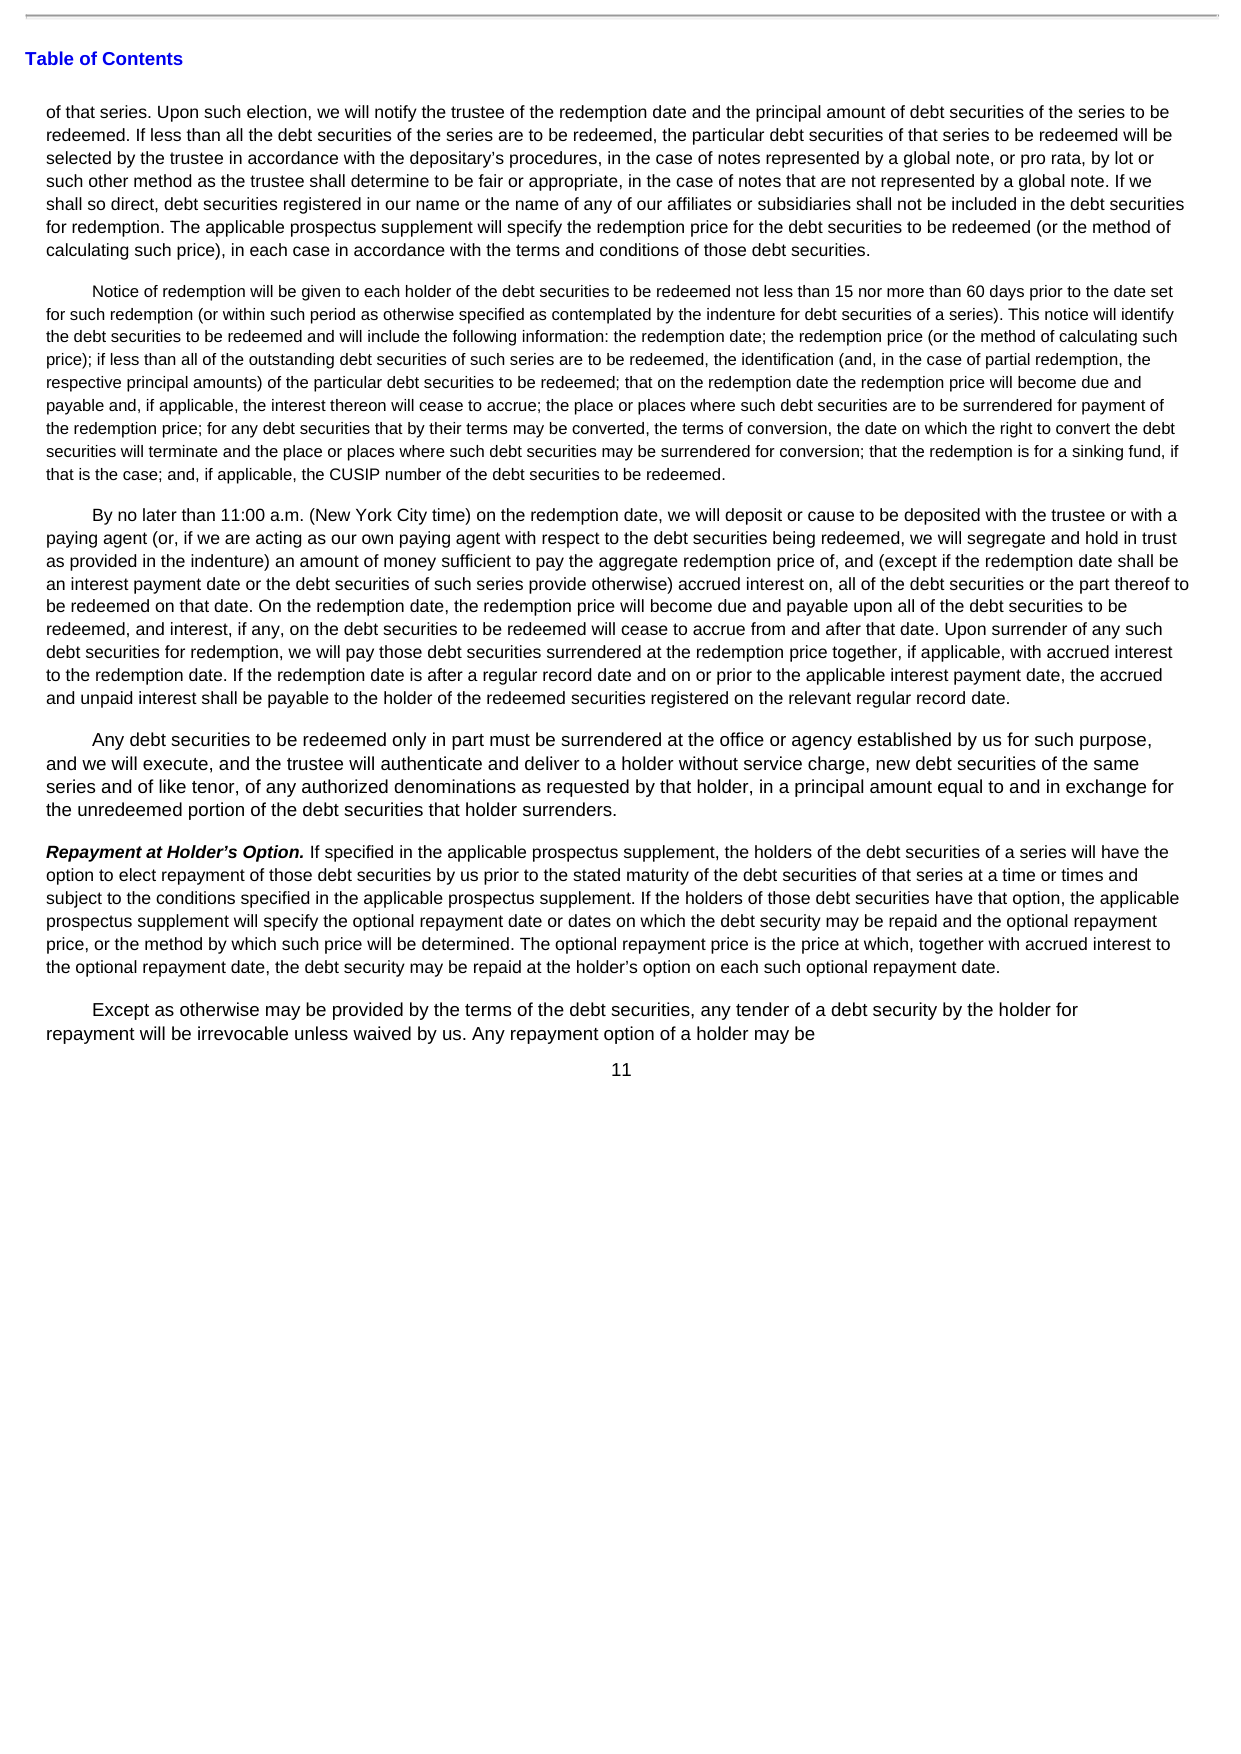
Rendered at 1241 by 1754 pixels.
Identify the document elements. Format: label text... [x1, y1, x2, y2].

text Table of Contents [25, 48, 1190, 69]
picture [23, 14, 1220, 21]
text 11 [25, 1059, 1217, 1080]
text By no later than 11:00 a.m. (New York City time) on the redemption date, we will deposit or cause to be deposited with the trustee or with a paying agent (or, if we are acting as our own paying agent with respect to the debt securities being redeemed, we will segregate and hold in trust as provided in the indenture) an amount of money sufficient to pay the aggregate redemption price of, and (except if the redemption date shall be an interest payment date or the debt securities of such series provide otherwise) accrued interest on, all of the debt securities or the part thereof to be redeemed on that date. On the redemption date, the redemption price will become due and payable upon all of the debt securities to be redeemed, and interest, if any, on the debt securities to be redeemed will cease to accrue from and after that date. Upon surrender of any such debt securities for redemption, we will pay those debt securities surrendered at the redemption price together, if applicable, with accrued interest to the redemption date. If the redemption date is after a regular record date and on or prior to the applicable interest payment date, the accrued and unpaid interest shall be payable to the holder of the redeemed securities registered on the relevant regular record date. [46, 505, 1190, 708]
text of that series. Upon such election, we will notify the trustee of the redemption date and the principal amount of debt securities of the series to be redeemed. If less than all the debt securities of the series are to be redeemed, the particular debt securities of that series to be redeemed will be selected by the trustee in accordance with the depositary’s procedures, in the case of notes represented by a global note, or pro rata, by lot or such other method as the trustee shall determine to be fair or appropriate, in the case of notes that are not represented by a global note. If we shall so direct, debt securities registered in our name or the name of any of our affiliates or subsidiaries shall not be included in the debt securities for redemption. The applicable prospectus supplement will specify the redemption price for the debt securities to be redeemed (or the method of calculating such price), in each case in accordance with the terms and conditions of those debt securities. [46, 102, 1186, 260]
text Except as otherwise may be provided by the terms of the debt securities, any tender of a debt security by the holder for repayment will be irrevocable unless waived by us. Any repayment option of a holder may be [46, 998, 1124, 1045]
text Notice of redemption will be given to each holder of the debt securities to be redeemed not less than 15 nor more than 60 days prior to the date set for such redemption (or within such period as otherwise specified as contemplated by the indenture for debt securities of a series). This notice will identify the debt securities to be redeemed and will include the following information: the redemption date; the redemption price (or the method of calculating such price); if less than all of the outstanding debt securities of such series are to be redeemed, the identification (and, in the case of partial redemption, the respective principal amounts) of the particular debt securities to be redeemed; that on the redemption date the redemption price will become due and payable and, if applicable, the interest thereon will cease to accrue; the place or places where such debt securities are to be surrendered for payment of the redemption price; for any debt securities that by their terms may be converted, the terms of conversion, the date on which the right to convert the debt securities will terminate and the place or places where such debt securities may be surrendered for conversion; that the redemption is for a sinking fund, if that is the case; and, if applicable, the CUSIP number of the debt securities to be redeemed. [46, 281, 1190, 484]
text Any debt securities to be redeemed only in part must be surrendered at the office or agency established by us for such purpose, and we will execute, and the trustee will authenticate and deliver to a holder without service charge, new debt securities of the same series and of like tenor, of any authorized denominations as requested by that holder, in a principal amount equal to and in exchange for the unredeemed portion of the debt securities that holder surrenders. [46, 729, 1176, 821]
text Repayment at Holder’s Option. If specified in the applicable prospectus supplement, the holders of the debt securities of a series will have the option to elect repayment of those debt securities by us prior to the stated maturity of the debt securities of that series at a time or times and subject to the conditions specified in the applicable prospectus supplement. If the holders of those debt securities have that option, the applicable prospectus supplement will specify the optional repayment date or dates on which the debt security may be repaid and the optional repayment price, or the method by which such price will be determined. The optional repayment price is the price at which, together with accrued interest to the optional repayment date, the debt security may be repaid at the holder’s option on each such optional repayment date. [46, 842, 1188, 977]
